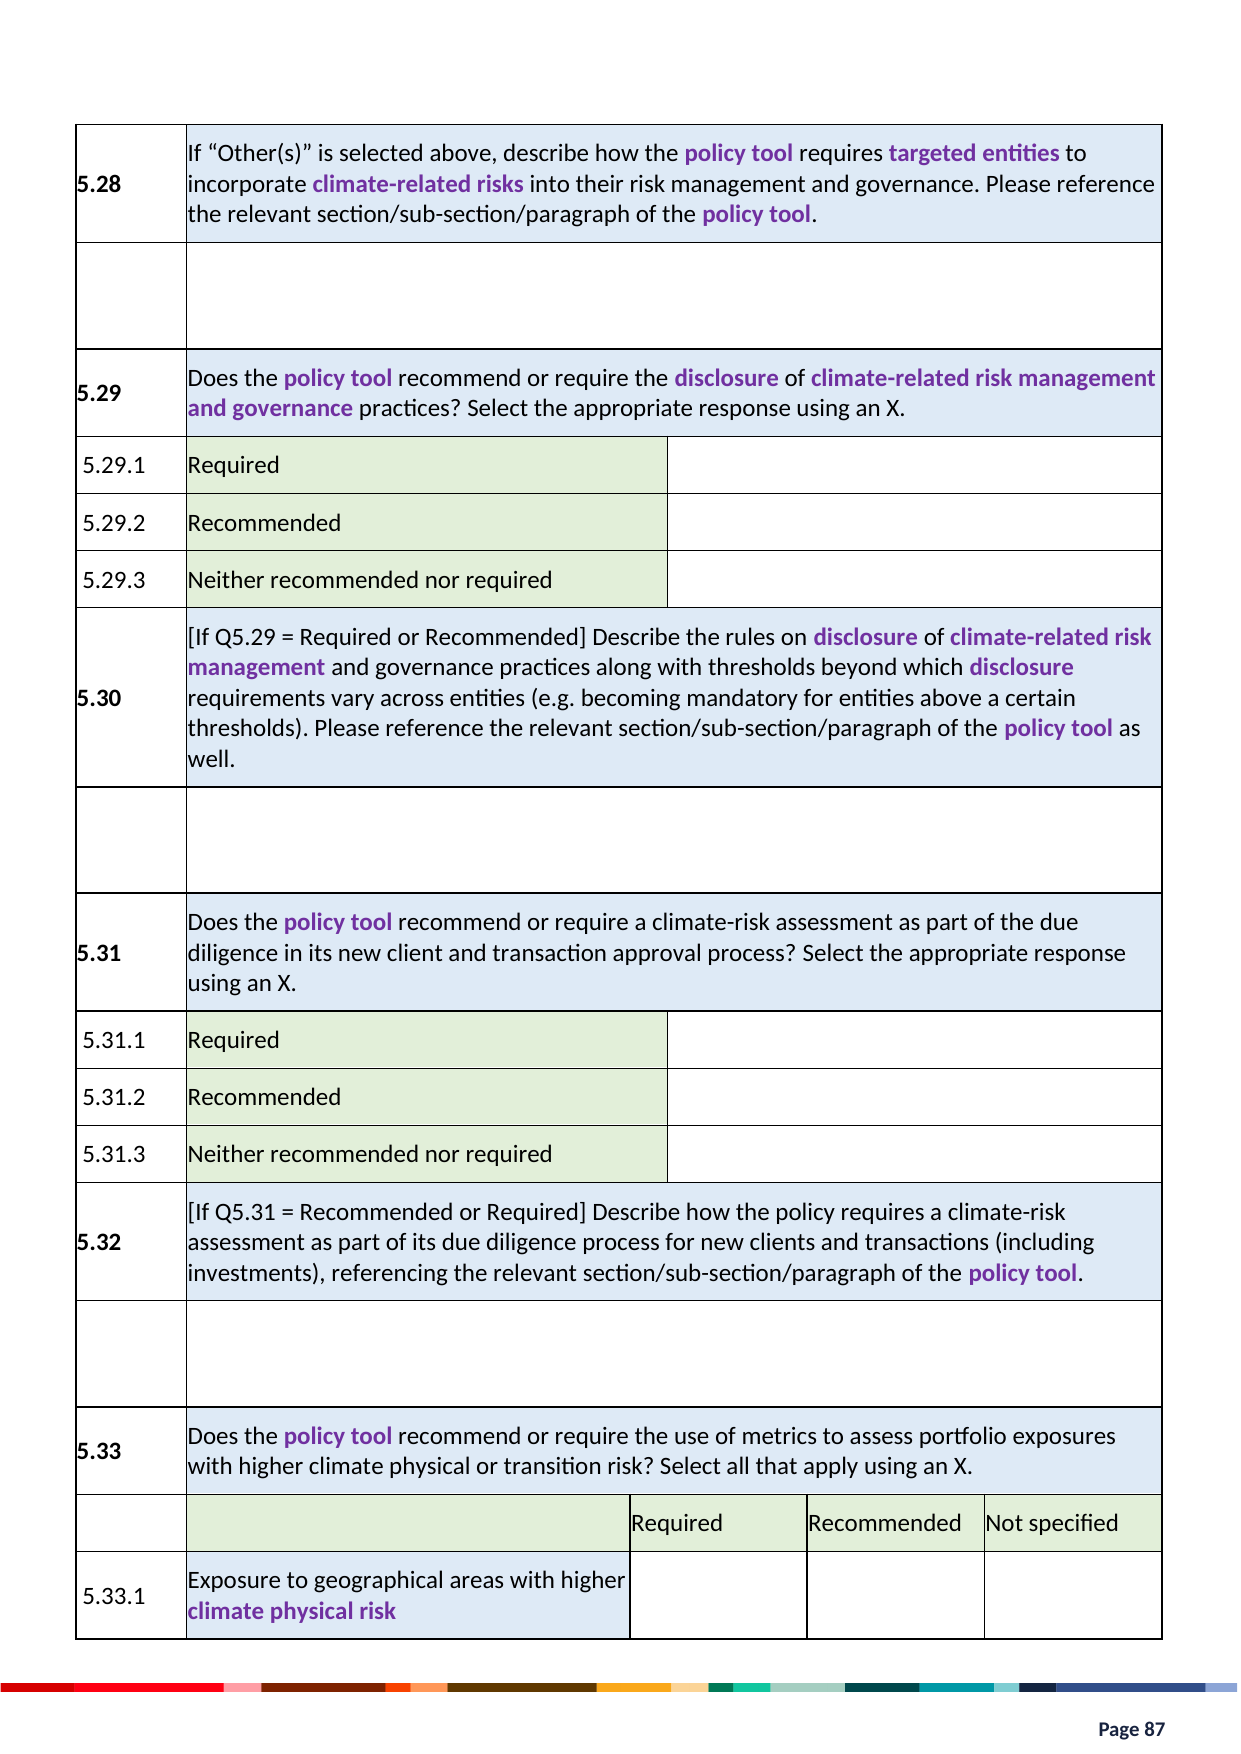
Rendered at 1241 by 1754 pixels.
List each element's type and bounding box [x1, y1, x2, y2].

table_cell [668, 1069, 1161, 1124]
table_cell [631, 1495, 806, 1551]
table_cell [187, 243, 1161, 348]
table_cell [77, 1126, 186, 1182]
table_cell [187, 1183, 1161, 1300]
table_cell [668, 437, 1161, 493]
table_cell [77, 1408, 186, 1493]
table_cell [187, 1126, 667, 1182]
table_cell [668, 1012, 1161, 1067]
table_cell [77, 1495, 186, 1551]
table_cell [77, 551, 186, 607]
picture [0, 1683, 1236, 1692]
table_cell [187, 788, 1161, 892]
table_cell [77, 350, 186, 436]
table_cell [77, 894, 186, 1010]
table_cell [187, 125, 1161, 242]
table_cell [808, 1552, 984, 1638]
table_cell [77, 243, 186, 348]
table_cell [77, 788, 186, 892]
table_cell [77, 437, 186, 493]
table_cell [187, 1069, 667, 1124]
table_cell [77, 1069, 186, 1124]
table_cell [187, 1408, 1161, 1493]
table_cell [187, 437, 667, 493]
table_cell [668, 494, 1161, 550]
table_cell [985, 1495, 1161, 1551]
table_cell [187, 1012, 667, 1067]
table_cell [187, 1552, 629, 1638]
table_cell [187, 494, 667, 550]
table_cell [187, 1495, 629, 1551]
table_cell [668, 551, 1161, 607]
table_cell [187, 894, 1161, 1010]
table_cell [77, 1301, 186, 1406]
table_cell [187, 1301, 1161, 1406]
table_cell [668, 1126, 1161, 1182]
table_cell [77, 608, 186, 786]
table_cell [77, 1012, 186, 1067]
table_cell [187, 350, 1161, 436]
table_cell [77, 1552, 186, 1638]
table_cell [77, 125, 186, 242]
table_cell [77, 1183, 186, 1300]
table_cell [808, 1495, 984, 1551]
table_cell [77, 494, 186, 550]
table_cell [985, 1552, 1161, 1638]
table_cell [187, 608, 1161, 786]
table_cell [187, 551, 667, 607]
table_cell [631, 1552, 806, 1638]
